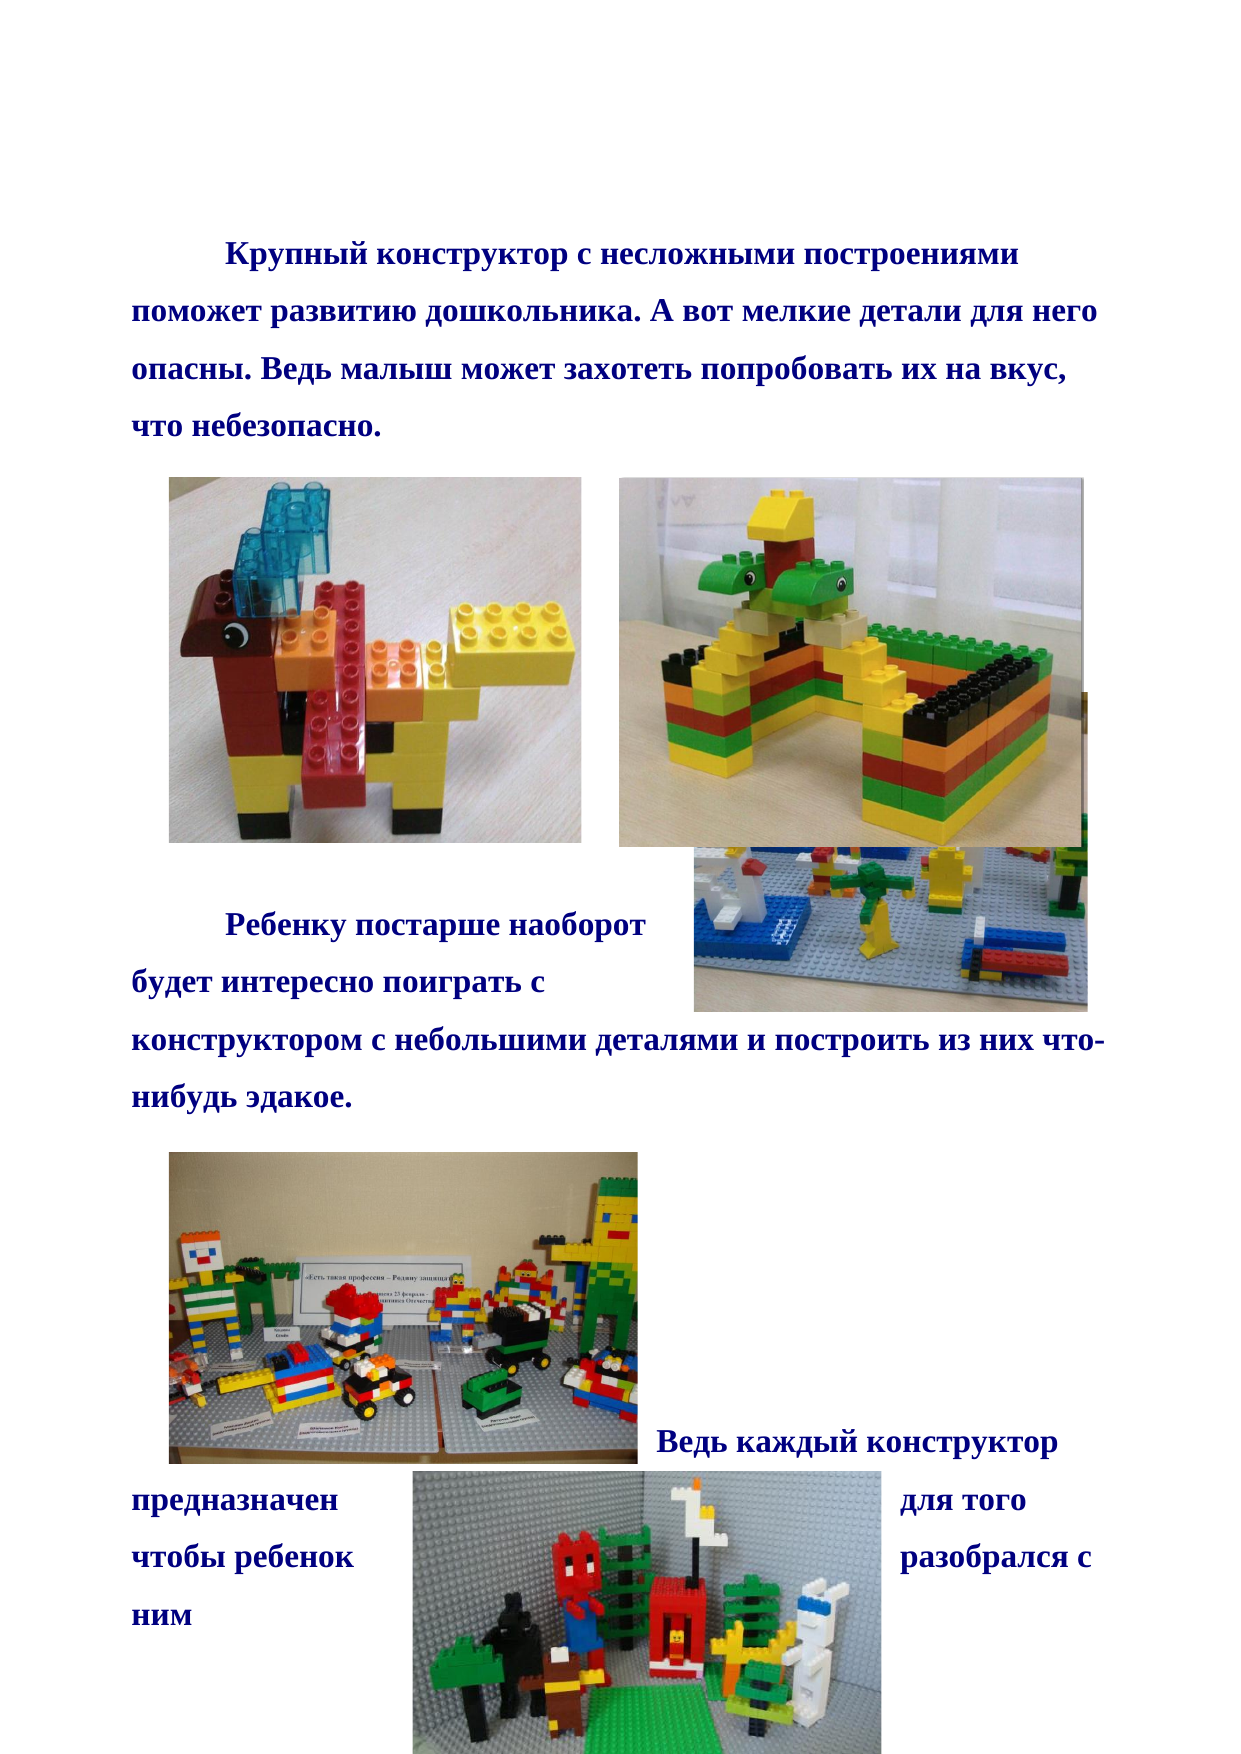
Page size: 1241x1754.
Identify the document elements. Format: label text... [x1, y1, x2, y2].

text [131, 1421, 1106, 1632]
picture [618, 477, 1088, 1011]
picture [168, 477, 582, 842]
picture [168, 1152, 638, 1464]
text Крупный конструктор с несложными построениями поможет развитию дошкольника. А вот мелкие детали для него опасны. Ведь малыш может захотеть попробовать их на вкус, что небезопасно. [131, 233, 1106, 444]
picture [412, 1471, 882, 1753]
